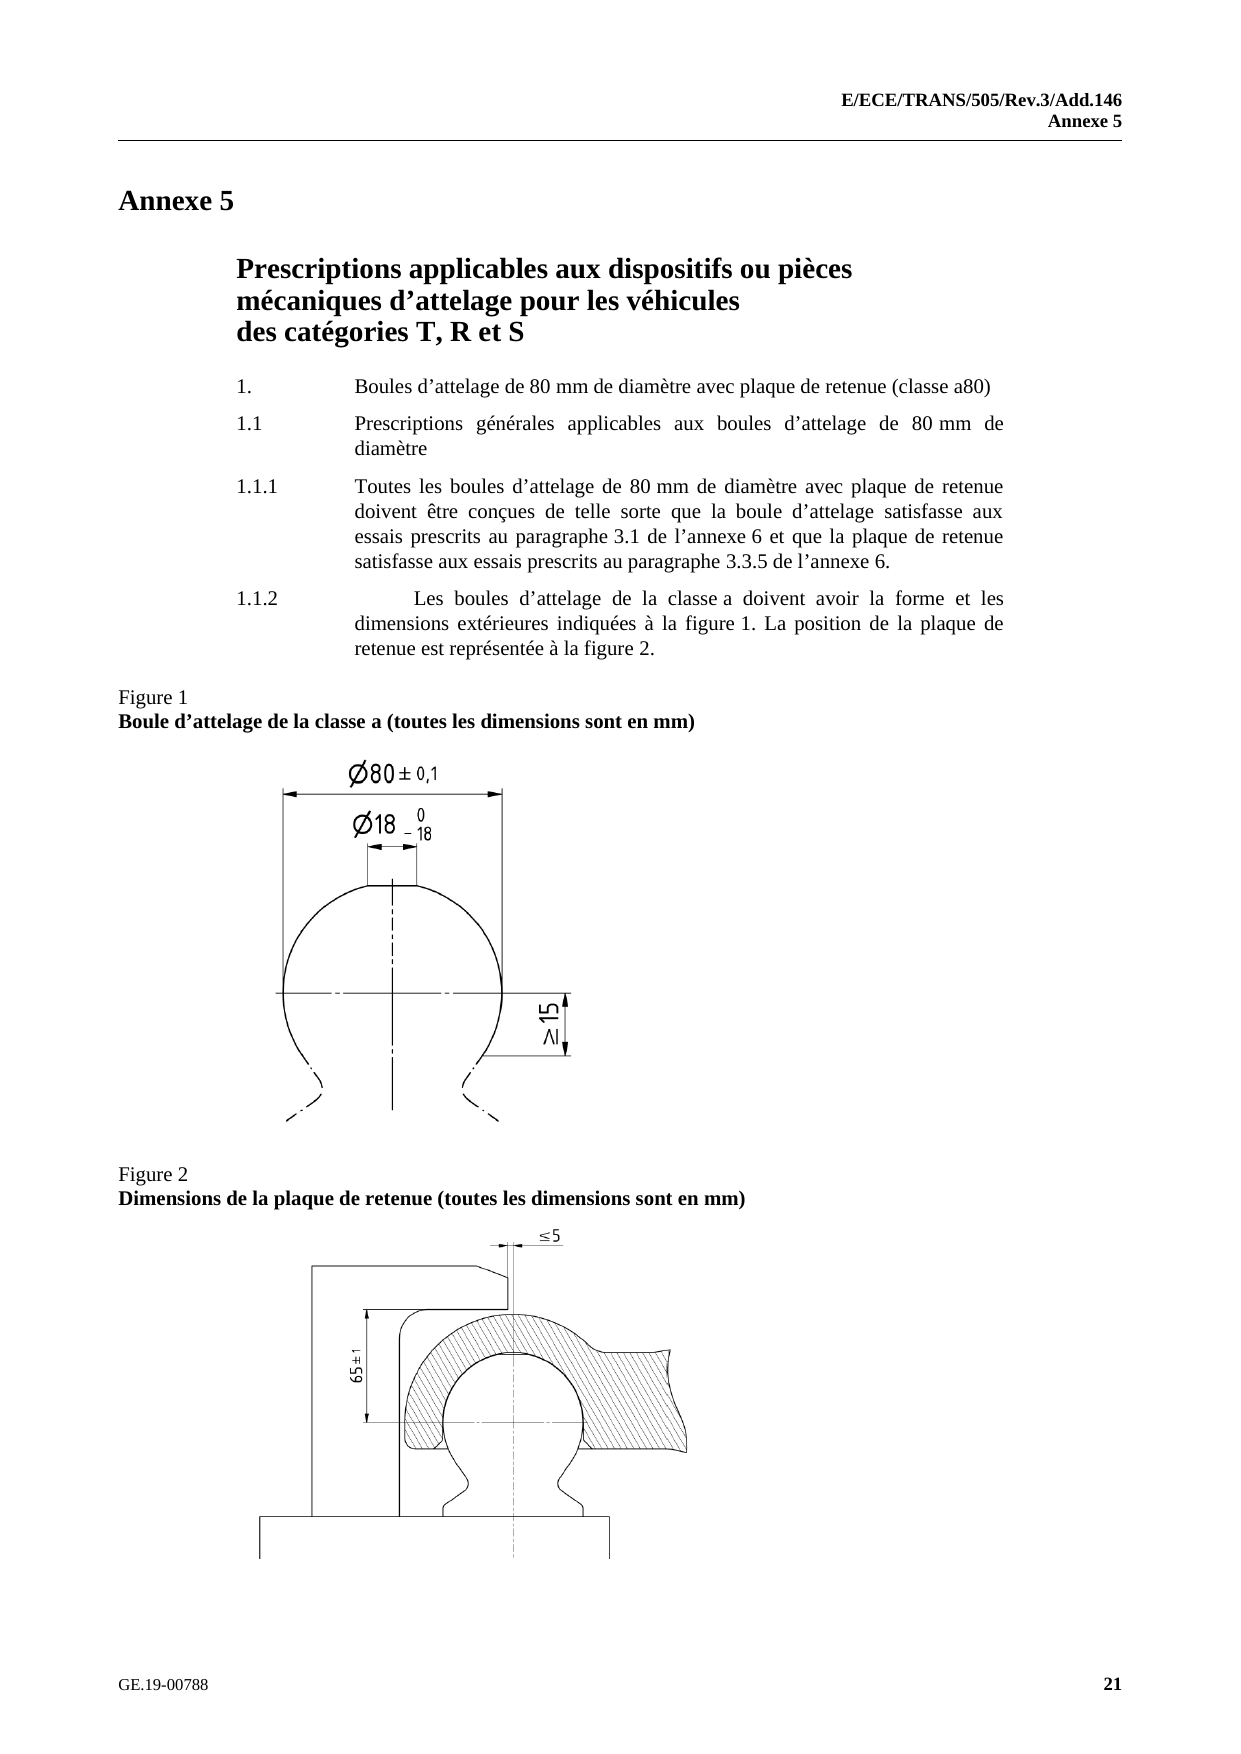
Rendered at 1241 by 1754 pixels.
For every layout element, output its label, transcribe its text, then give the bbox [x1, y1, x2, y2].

text 1. Boules d’attelage de 80 mm de diamètre avec plaque de retenue (classe a80) [236, 373, 1004, 398]
text Annexe 5 [118, 185, 1004, 216]
subtitle Figure 2 [118, 1162, 1122, 1186]
subtitle Boule d’attelage de la classe a (toutes les dimensions sont en mm) [118, 709, 1122, 733]
text 1.1.2 Les boules d’attelage de la classe a doivent avoir la forme et les dimensions extérieures indiquées à la figure 1. La position de la plaque de retenue est représentée à la figure 2. [236, 585, 1004, 660]
subtitle Dimensions de la plaque de retenue (toutes les dimensions sont en mm) [118, 1186, 1122, 1210]
text 1.1 Prescriptions générales applicables aux boules d’attelage de 80 mm de diamètre [236, 410, 1004, 460]
subtitle Figure 1 [118, 685, 1122, 709]
text 1.1.1 Toutes les boules d’attelage de 80 mm de diamètre avec plaque de retenue doivent être conçues de telle sorte que la boule d’attelage satisfasse aux essais prescrits au paragraphe 3.1 de l’annexe 6 et que la plaque de retenue satisfasse aux essais prescrits au paragraphe 3.3.5 de l’annexe 6. [236, 473, 1004, 573]
text Prescriptions applicables aux dispositifs ou pièces mécaniques d’attelage pour les véhicules des catégories T, R et S [118, 254, 1004, 348]
